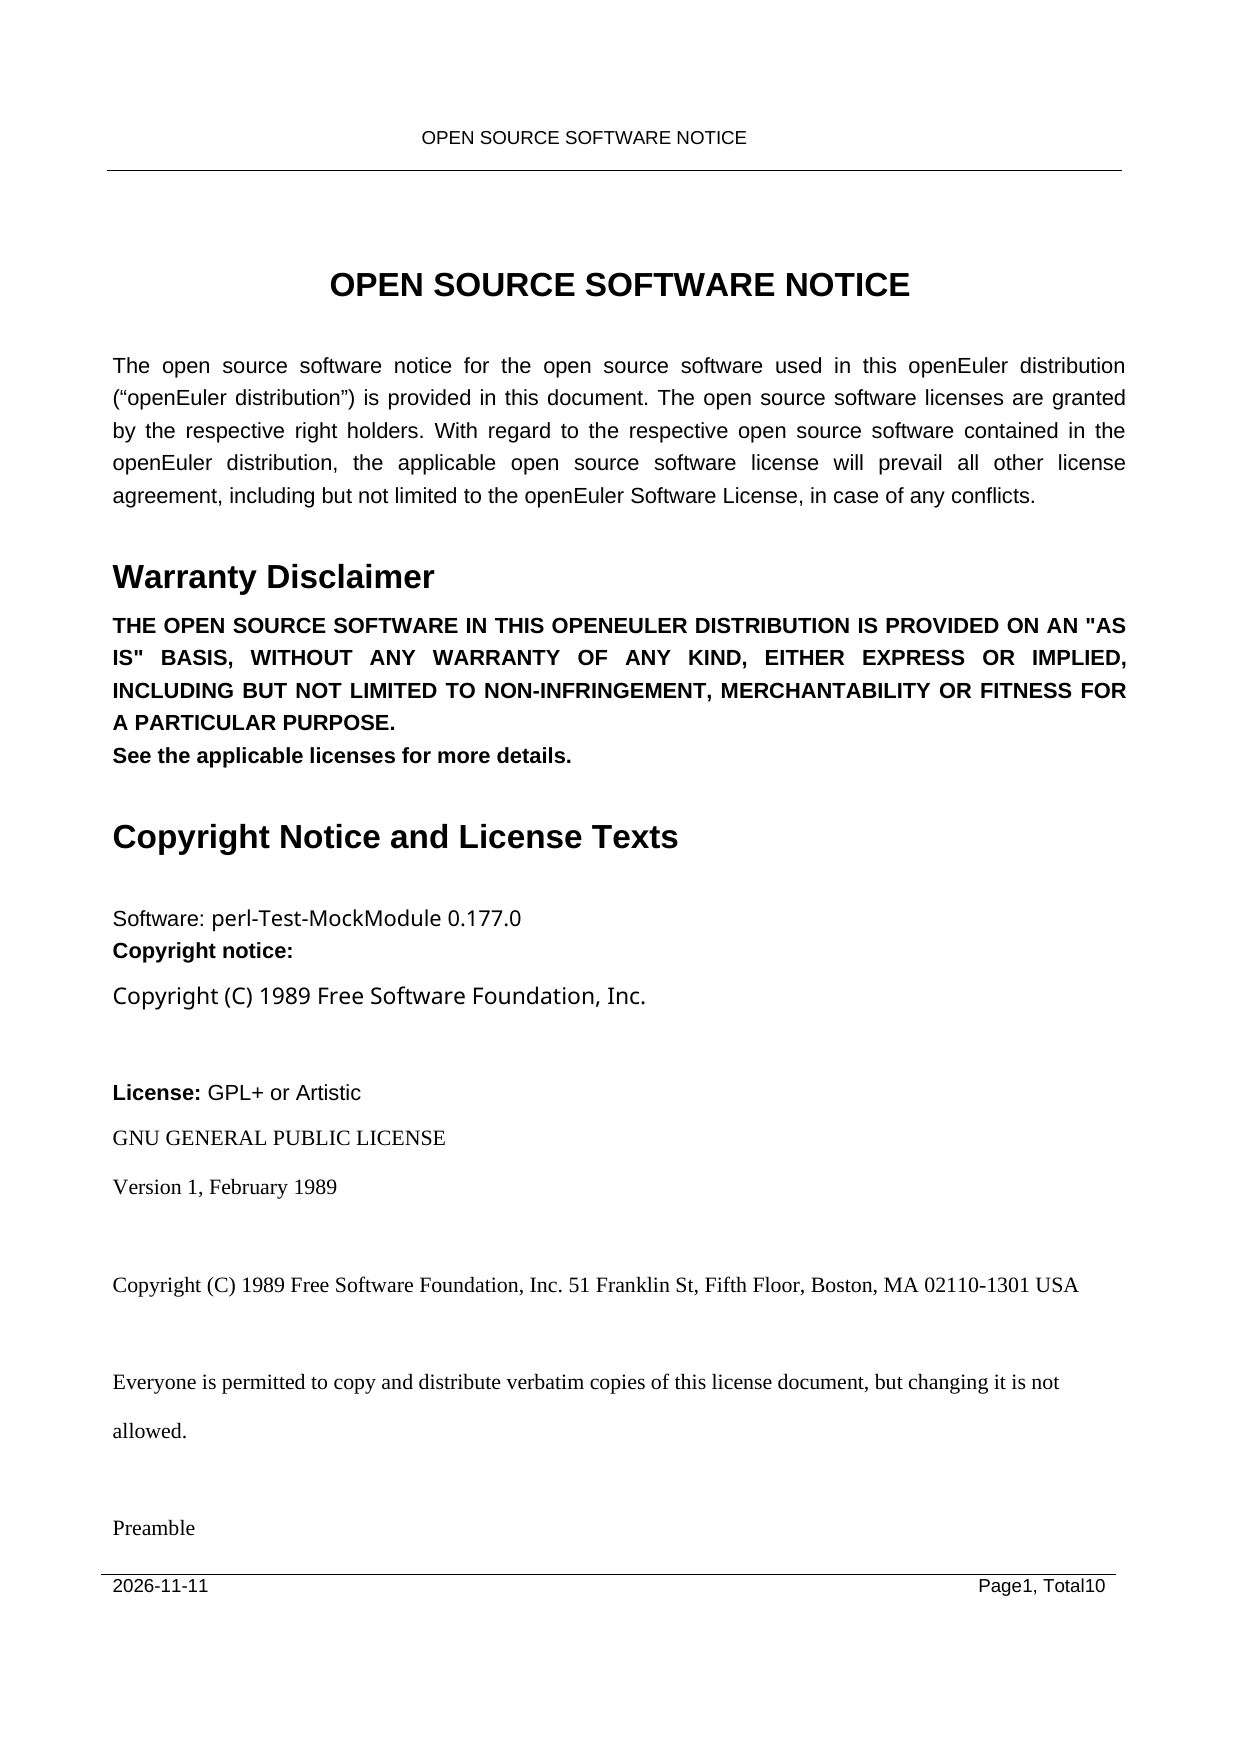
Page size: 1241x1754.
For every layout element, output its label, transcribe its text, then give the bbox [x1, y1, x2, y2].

text Warranty Disclaimer [112, 544, 1128, 609]
text The open source software notice for the open source software used in this openEuler distribution (“openEuler distribution”) is provided in this document. The open source software licenses are granted by the respective right holders. With regard to the respective open source software contained in the openEuler distribution, the applicable open source software license will prevail all other license agreement, including but not limited to the openEuler Software License, in case of any conflicts. [112, 349, 1128, 511]
text Software: perl-Test-MockModule 0.177.0 [112, 901, 1128, 934]
text Copyright (C) 1989 Free Software Foundation, Inc. [112, 979, 1128, 1060]
text OPEN SOURCE SOFTWARE NOTICE [112, 251, 1128, 316]
text Copyright Notice and License Texts [112, 804, 1128, 869]
text Copyright notice: [112, 934, 1128, 966]
text License: GPL+ or Artistic [112, 1077, 1128, 1109]
text THE OPEN SOURCE SOFTWARE IN THIS OPENEULER DISTRIBUTION IS PROVIDED ON AN "AS IS" BASIS, WITHOUT ANY WARRANTY OF ANY KIND, EITHER EXPRESS OR IMPLIED, INCLUDING BUT NOT LIMITED TO NON-INFRINGEMENT, MERCHANTABILITY OR FITNESS FOR A PARTICULAR PURPOSE. See the applicable licenses for more details. [112, 609, 1128, 771]
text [112, 1122, 1128, 1544]
